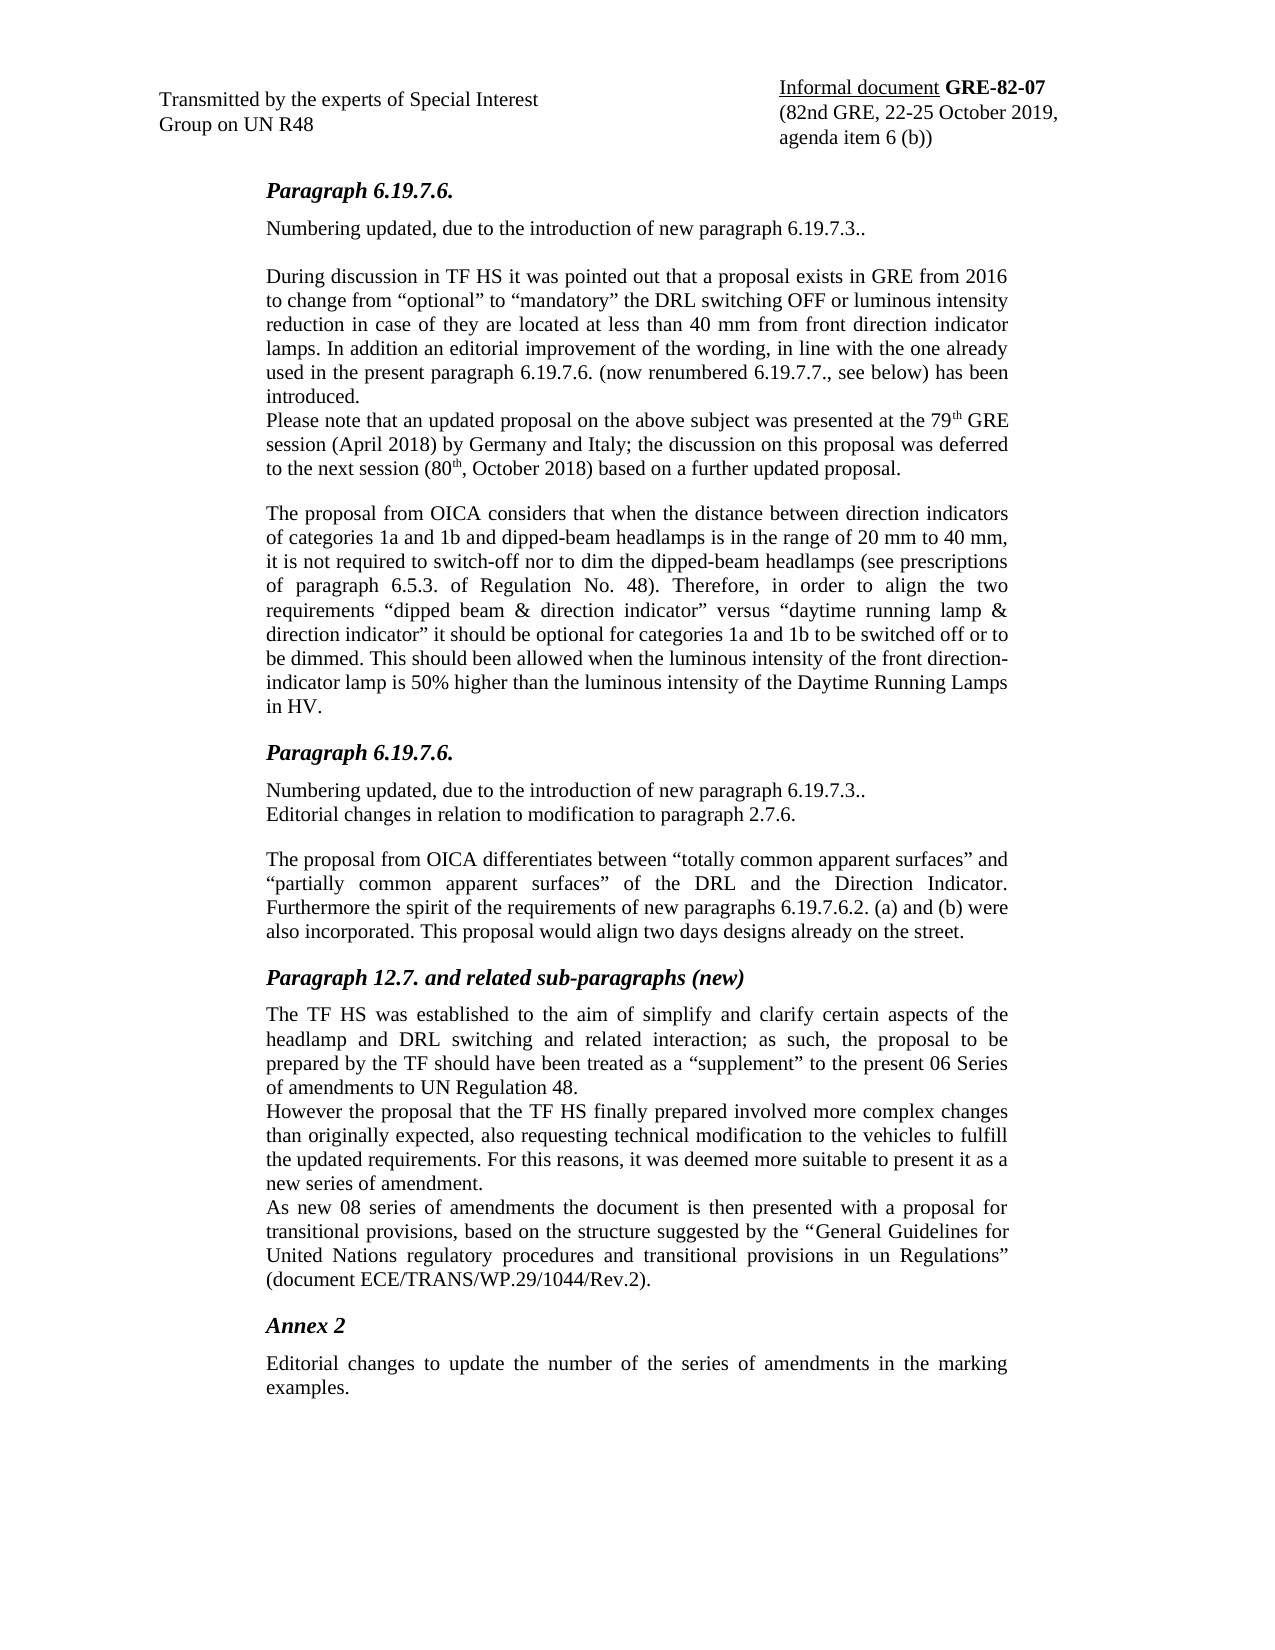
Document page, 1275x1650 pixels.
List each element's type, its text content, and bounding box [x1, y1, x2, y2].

text Paragraph 6.19.7.6. [266, 177, 1009, 203]
text During discussion in TF HS it was pointed out that a proposal exists in GRE from 2016 to change from “optional” to “mandatory” the DRL switching OFF or luminous intensity reduction in case of they are located at less than 40 mm from front direction indicator lamps. In addition an editorial improvement of the wording, in line with the one already used in the present paragraph 6.19.7.6. (now renumbered 6.19.7.7., see below) has been introduced. [266, 264, 1009, 408]
text The proposal from OICA considers that when the distance between direction indicators of categories 1a and 1b and dipped-beam headlamps is in the range of 20 mm to 40 mm, it is not required to switch-off nor to dim the dipped-beam headlamps (see prescriptions of paragraph 6.5.3. of Regulation No. 48). Therefore, in order to align the two requirements “dipped beam & direction indicator” versus “daytime running lamp & direction indicator” it should be optional for categories 1a and 1b to be switched off or to be dimmed. This should been allowed when the luminous intensity of the front direction-indicator lamp is 50% higher than the luminous intensity of the Daytime Running Lamps in HV. [266, 501, 1009, 718]
text Paragraph 6.19.7.6. [266, 739, 1009, 765]
text Numbering updated, due to the introduction of new paragraph 6.19.7.3.. [266, 216, 1009, 240]
text As new 08 series of amendments the document is then presented with a proposal for transitional provisions, based on the structure suggested by the “General Guidelines for United Nations regulatory procedures and transitional provisions in un Regulations” (document ECE/TRANS/WP.29/1044/Rev.2). [266, 1195, 1009, 1291]
text The proposal from OICA differentiates between “totally common apparent surfaces” and “partially common apparent surfaces” of the DRL and the Direction Indicator. Furthermore the spirit of the requirements of new paragraphs 6.19.7.6.2. (a) and (b) were also incorporated. This proposal would align two days designs already on the street. [266, 846, 1009, 943]
text The TF HS was established to the aim of simplify and clarify certain aspects of the headlamp and DRL switching and related interaction; as such, the proposal to be prepared by the TF should have been treated as a “supplement” to the present 06 Series of amendments to UN Regulation 48. [266, 1002, 1009, 1099]
text Editorial changes to update the number of the series of amendments in the marking examples. [266, 1351, 1009, 1399]
text Paragraph 12.7. and related sub-paragraphs (new) [266, 963, 1009, 990]
text Annex 2 [266, 1312, 1009, 1338]
text Please note that an updated proposal on the above subject was presented at the 79th GRE session (April 2018) by Germany and Italy; the discussion on this proposal was deferred to the next session (80th, October 2018) based on a further updated proposal. [266, 408, 1009, 480]
text Editorial changes in relation to modification to paragraph 2.7.6. [266, 802, 1009, 826]
text Numbering updated, due to the introduction of new paragraph 6.19.7.3.. [266, 777, 1009, 802]
text However the proposal that the TF HS finally prepared involved more complex changes than originally expected, also requesting technical modification to the vehicles to fulfill the updated requirements. For this reasons, it was deemed more suitable to present it as a new series of amendment. [266, 1099, 1009, 1195]
